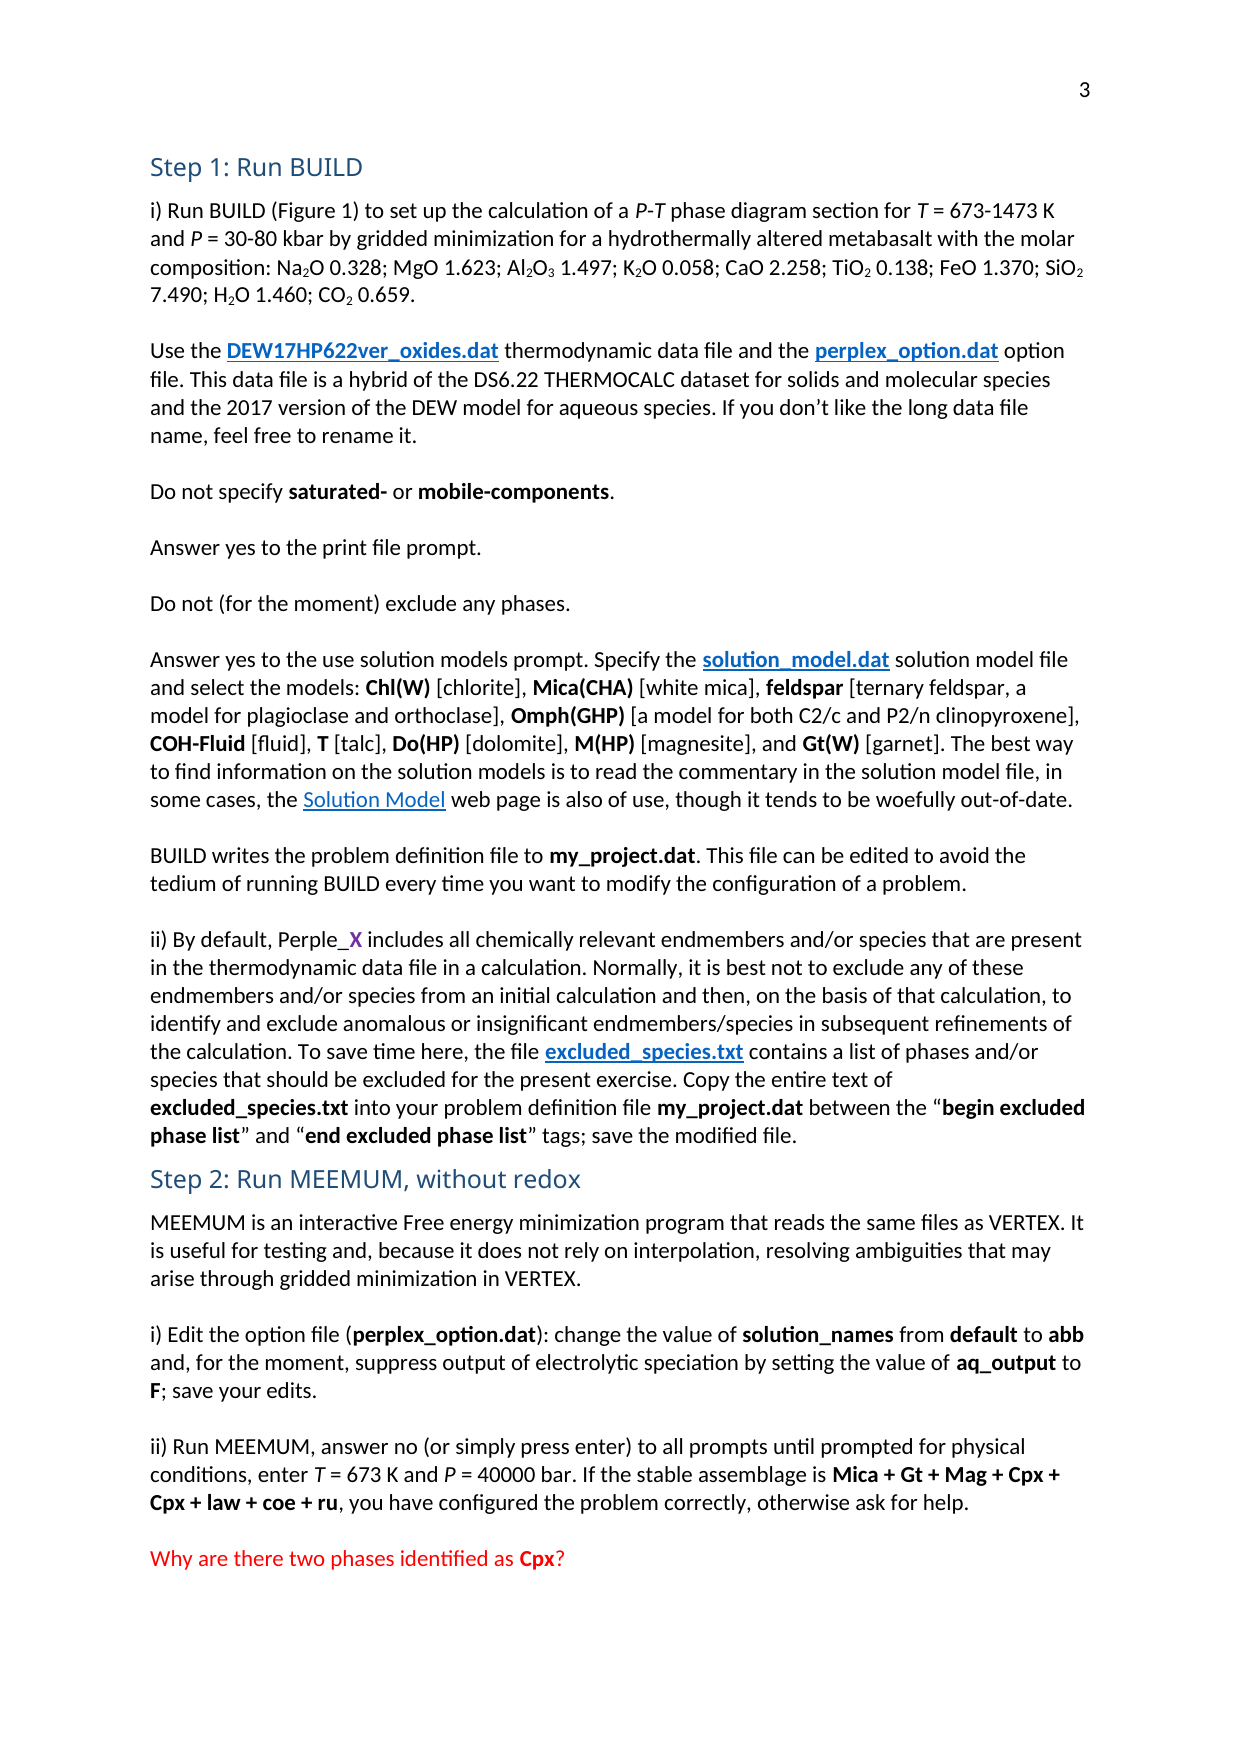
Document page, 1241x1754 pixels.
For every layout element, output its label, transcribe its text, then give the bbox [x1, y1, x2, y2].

text ii) By default, Perple_X includes all chemically relevant endmembers and/or species that are present in the thermodynamic data file in a calculation. Normally, it is best not to exclude any of these endmembers and/or species from an initial calculation and then, on the basis of that calculation, to identify and exclude anomalous or insignificant endmembers/species in subsequent refinements of the calculation. To save time here, the file excluded_species.txt contains a list of phases and/or species that should be excluded for the present exercise. Copy the entire text of excluded_species.txt into your problem definition file my_project.dat between the “begin excluded phase list” and “end excluded phase list” tags; save the modified file. [150, 925, 1090, 1149]
text Why are there two phases identified as Cpx? [150, 1544, 1090, 1573]
text BUILD writes the problem definition file to my_project.dat. This file can be edited to avoid the tedium of running BUILD every time you want to modify the configuration of a problem. [150, 841, 1090, 897]
subtitle Step 2: Run MEEMUM, without redox [150, 1162, 1090, 1196]
text i) Edit the option file (perplex_option.dat): change the value of solution_names from default to abb and, for the moment, suppress output of electrolytic speciation by setting the value of aq_output to F; save your edits. [150, 1320, 1090, 1404]
text Do not specify saturated- or mobile-components. [150, 477, 1090, 505]
subtitle Step 1: Run BUILD [150, 150, 1090, 184]
text i) Run BUILD (Figure 1) to set up the calculation of a P-T phase diagram section for T = 673-1473 K and P = 30-80 kbar by gridded minimization for a hydrothermally altered metabasalt with the molar composition: Na2O 0.328; MgO 1.623; Al2O3 1.497; K2O 0.058; CaO 2.258; TiO2 0.138; FeO 1.370; SiO2 7.490; H2O 1.460; CO2 0.659. [150, 197, 1090, 309]
text ii) Run MEEMUM, answer no (or simply press enter) to all prompts until prompted for physical conditions, enter T = 673 K and P = 40000 bar. If the stable assemblage is Mica + Gt + Mag + Cpx + Cpx + law + coe + ru, you have configured the problem correctly, otherwise ask for help. [150, 1432, 1090, 1517]
text Use the DEW17HP622ver_oxides.dat thermodynamic data file and the perplex_option.dat option file. This data file is a hybrid of the DS6.22 THERMOCALC dataset for solids and molecular species and the 2017 version of the DEW model for aqueous species. If you don’t like the long data file name, feel free to rename it. [150, 337, 1090, 449]
text MEEMUM is an interactive Free energy minimization program that reads the same files as VERTEX. It is useful for testing and, because it does not rely on interpolation, resolving ambiguities that may arise through gridded minimization in VERTEX. [150, 1208, 1090, 1292]
text Answer yes to the use solution models prompt. Specify the solution_model.dat solution model file and select the models: Chl(W) [chlorite], Mica(CHA) [white mica], feldspar [ternary feldspar, a model for plagioclase and orthoclase], Omph(GHP) [a model for both C2/c and P2/n clinopyroxene], COH-Fluid [fluid], T [talc], Do(HP) [dolomite], M(HP) [magnesite], and Gt(W) [garnet]. The best way to find information on the solution models is to read the commentary in the solution model file, in some cases, the Solution Model web page is also of use, though it tends to be woefully out-of-date. [150, 645, 1090, 813]
text Do not (for the moment) exclude any phases. [150, 589, 1090, 617]
text Answer yes to the print file prompt. [150, 533, 1090, 561]
